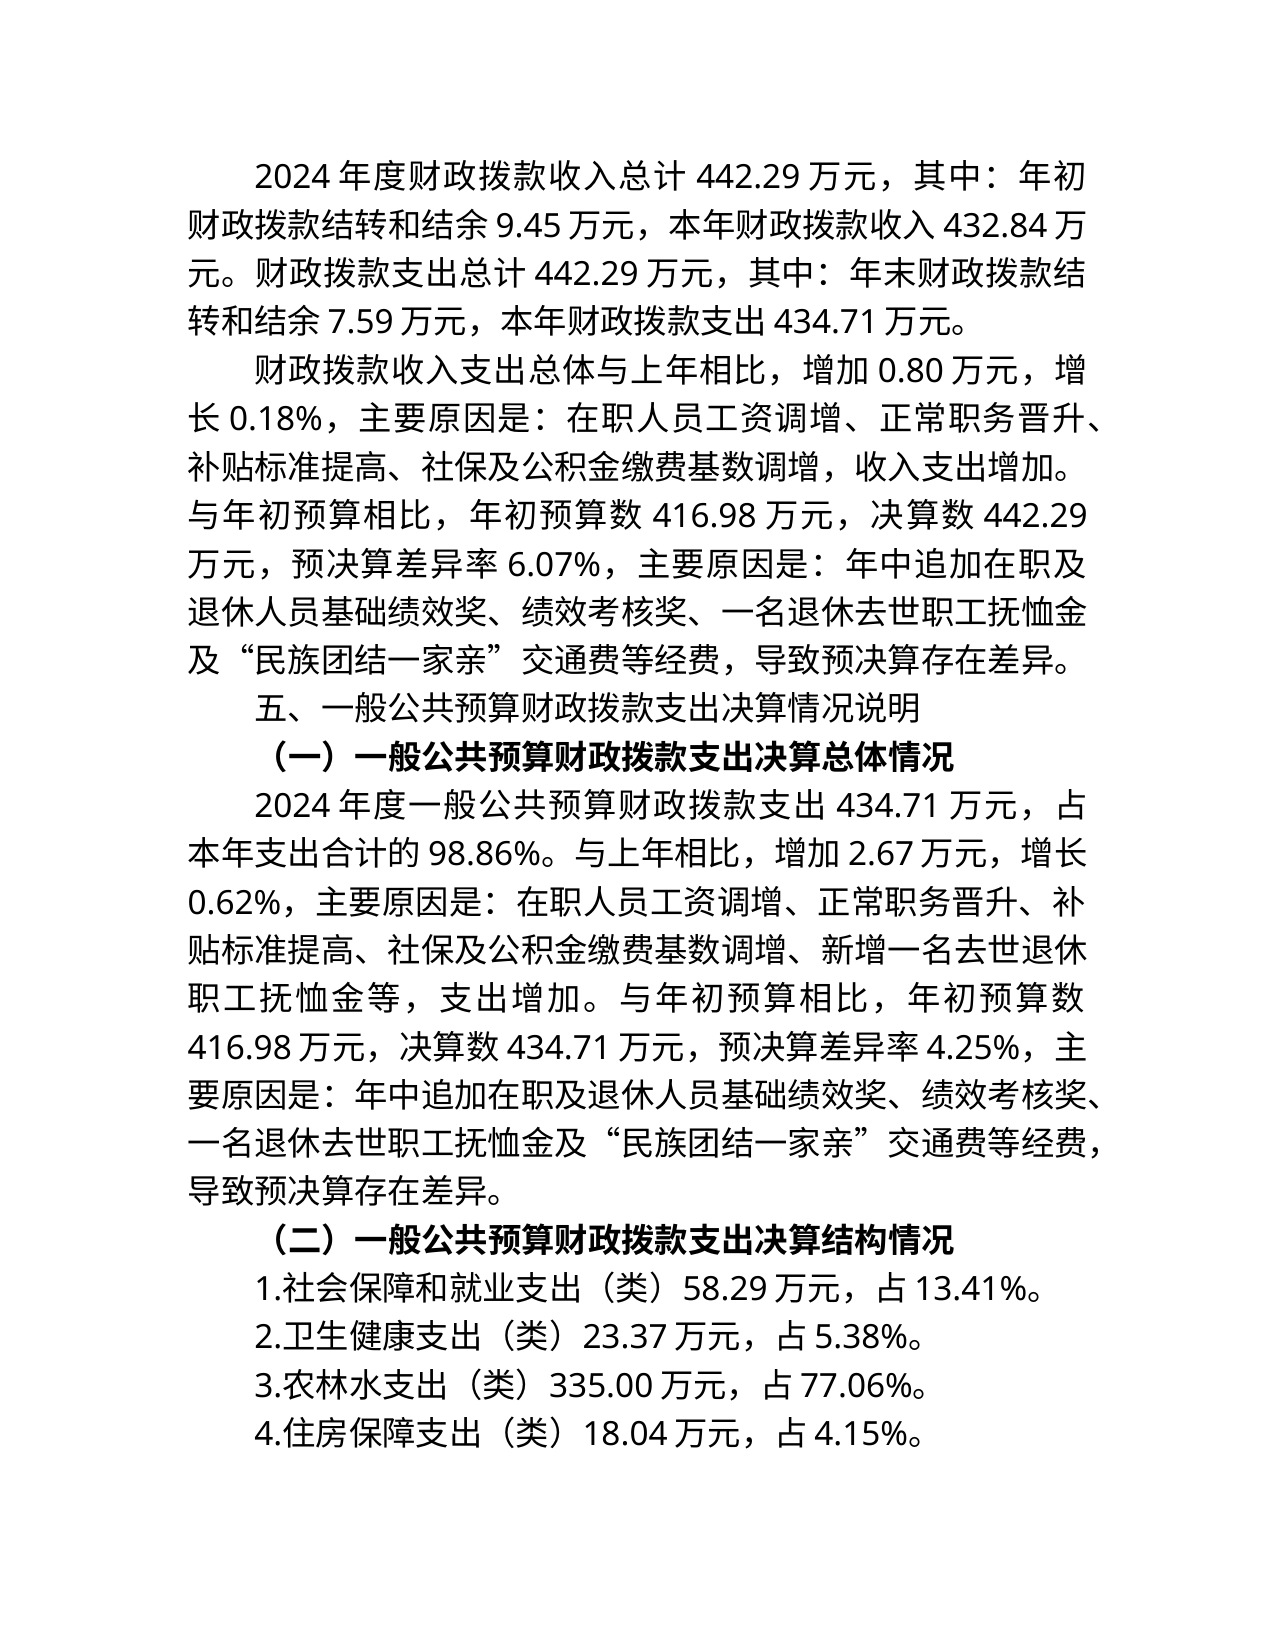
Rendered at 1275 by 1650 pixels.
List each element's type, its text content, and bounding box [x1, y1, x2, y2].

text 1.社会保障和就业支出（类）58.29万元，占13.41%。 [187, 1262, 1087, 1310]
text 2024年度一般公共预算财政拨款支出434.71万元，占本年支出合计的98.86%。与上年相比，增加2.67万元，增长0.62%，主要原因是：在职人员工资调增、正常职务晋升、补贴标准提高、社保及公积金缴费基数调增、新增一名去世退休职工抚恤金等，支出增加。与年初预算相比，年初预算数416.98万元，决算数434.71万元，预决算差异率4.25%，主要原因是：年中追加在职及退休人员基础绩效奖、绩效考核奖、一名退休去世职工抚恤金及“民族团结一家亲”交通费等经费，导致预决算存在差异。 [187, 779, 1087, 1213]
text 财政拨款收入支出总体与上年相比，增加0.80万元，增长0.18%，主要原因是：在职人员工资调增、正常职务晋升、补贴标准提高、社保及公积金缴费基数调增，收入支出增加。与年初预算相比，年初预算数416.98万元，决算数442.29万元，预决算差异率6.07%，主要原因是：年中追加在职及退休人员基础绩效奖、绩效考核奖、一名退休去世职工抚恤金及“民族团结一家亲”交通费等经费，导致预决算存在差异。 [187, 344, 1087, 682]
text 2.卫生健康支出（类）23.37万元，占5.38%。 [187, 1310, 1087, 1359]
text （一）一般公共预算财政拨款支出决算总体情况 [187, 730, 1087, 779]
text 2024年度财政拨款收入总计442.29万元，其中：年初财政拨款结转和结余9.45万元，本年财政拨款收入432.84万元。财政拨款支出总计442.29万元，其中：年末财政拨款结转和结余7.59万元，本年财政拨款支出434.71万元。 [187, 150, 1087, 344]
text 五、一般公共预算财政拨款支出决算情况说明 [187, 682, 1087, 730]
text （二）一般公共预算财政拨款支出决算结构情况 [187, 1213, 1087, 1262]
text 3.农林水支出（类）335.00万元，占77.06%。 [187, 1359, 1087, 1407]
text 4.住房保障支出（类）18.04万元，占4.15%。 [187, 1407, 1087, 1456]
